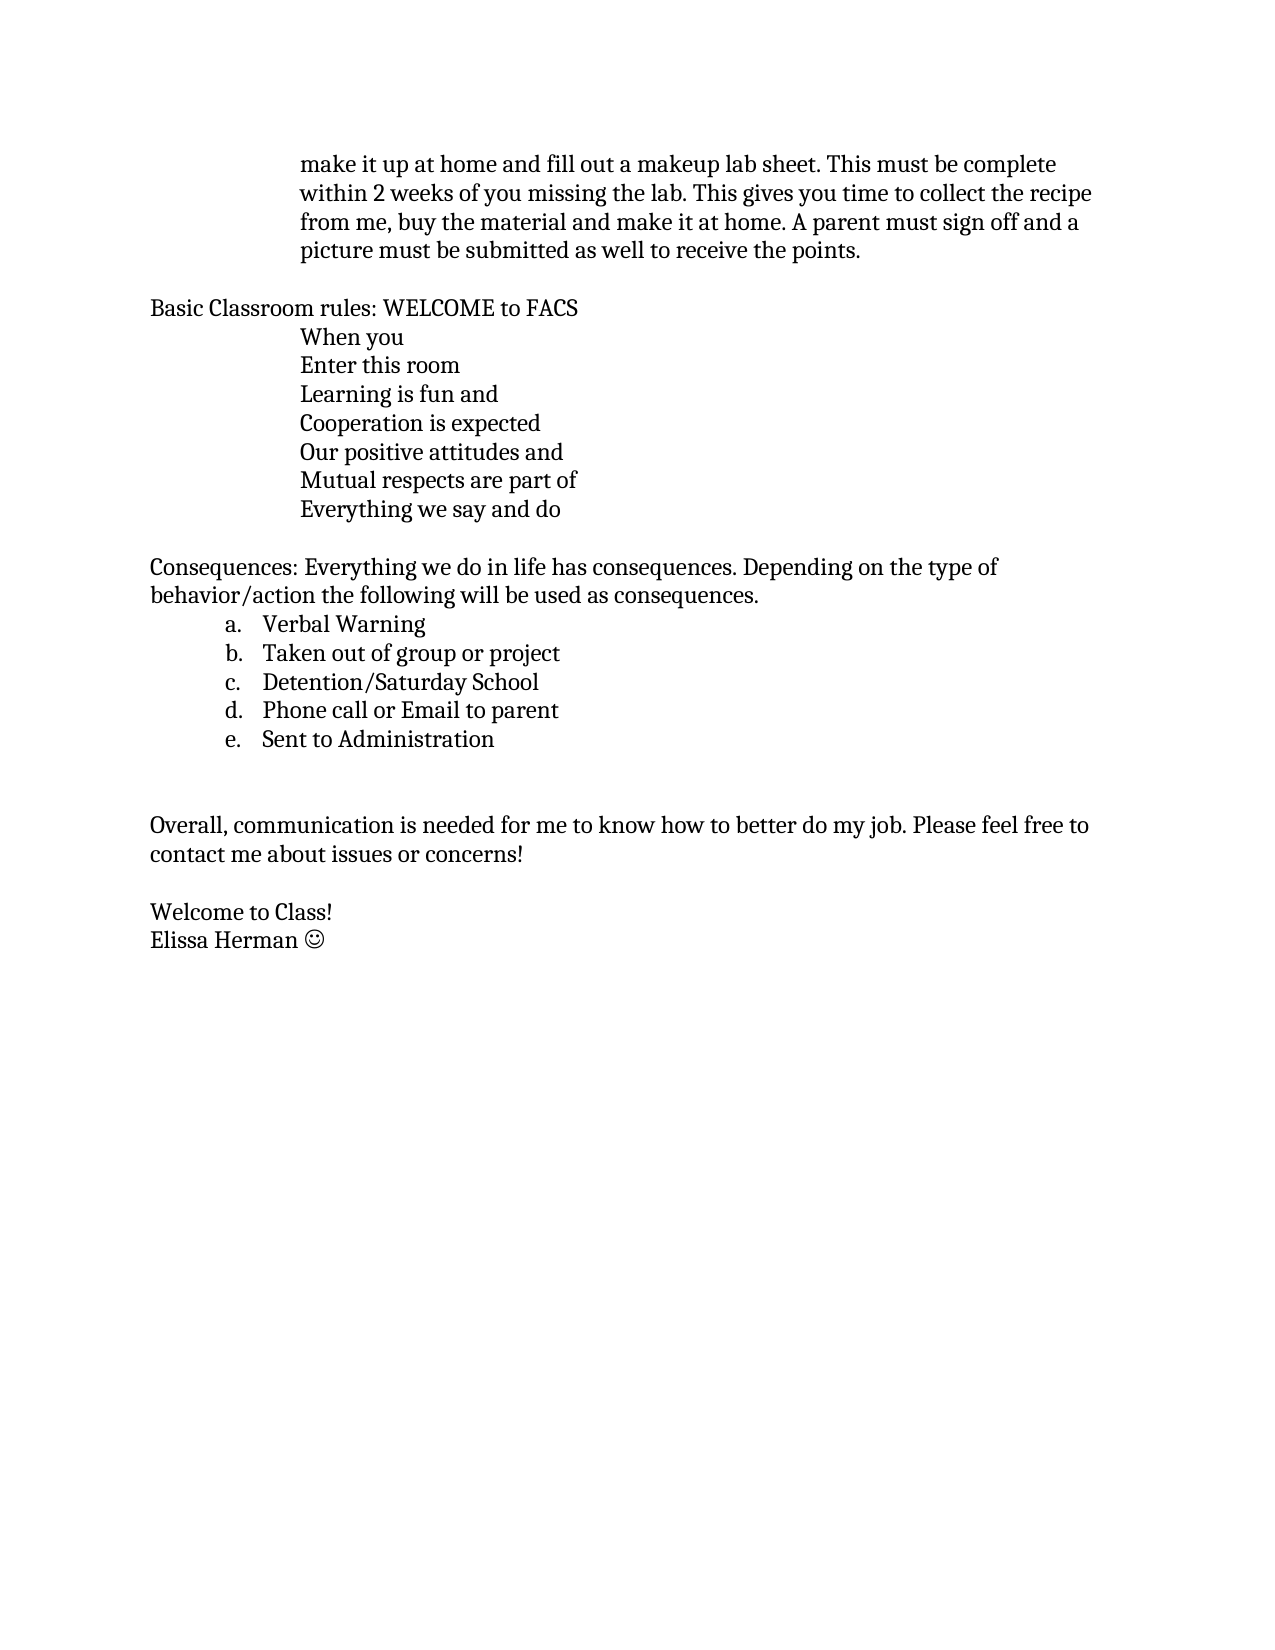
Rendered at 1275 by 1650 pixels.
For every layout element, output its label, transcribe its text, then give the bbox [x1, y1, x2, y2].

list When you [300, 322, 1125, 351]
text Welcome to Class! [150, 897, 1125, 926]
text Basic Classroom rules: WELCOME to FACS [150, 294, 1125, 322]
list Everything we say and do [300, 495, 1125, 524]
list Cooperation is expected [300, 409, 1125, 437]
list Sent to Administration [225, 725, 1125, 754]
list Learning is fun and [300, 380, 1125, 409]
list Our positive attitudes and [300, 437, 1125, 466]
text Consequences: Everything we do in life has consequences. Depending on the type of behavior/action the following will be used as consequences. [150, 552, 1125, 610]
text Overall, communication is needed for me to know how to better do my job. Please feel free to contact me about issues or concerns! [150, 811, 1125, 869]
list Detention/Saturday School [225, 667, 1125, 696]
list Enter this room [300, 351, 1125, 380]
list Verbal Warning [225, 610, 1125, 639]
text Elissa Herman [150, 926, 1125, 955]
list Taken out of group or project [225, 639, 1125, 667]
list Mutual respects are part of [300, 466, 1125, 495]
list Phone call or Email to parent [225, 696, 1125, 725]
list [262, 150, 1125, 265]
